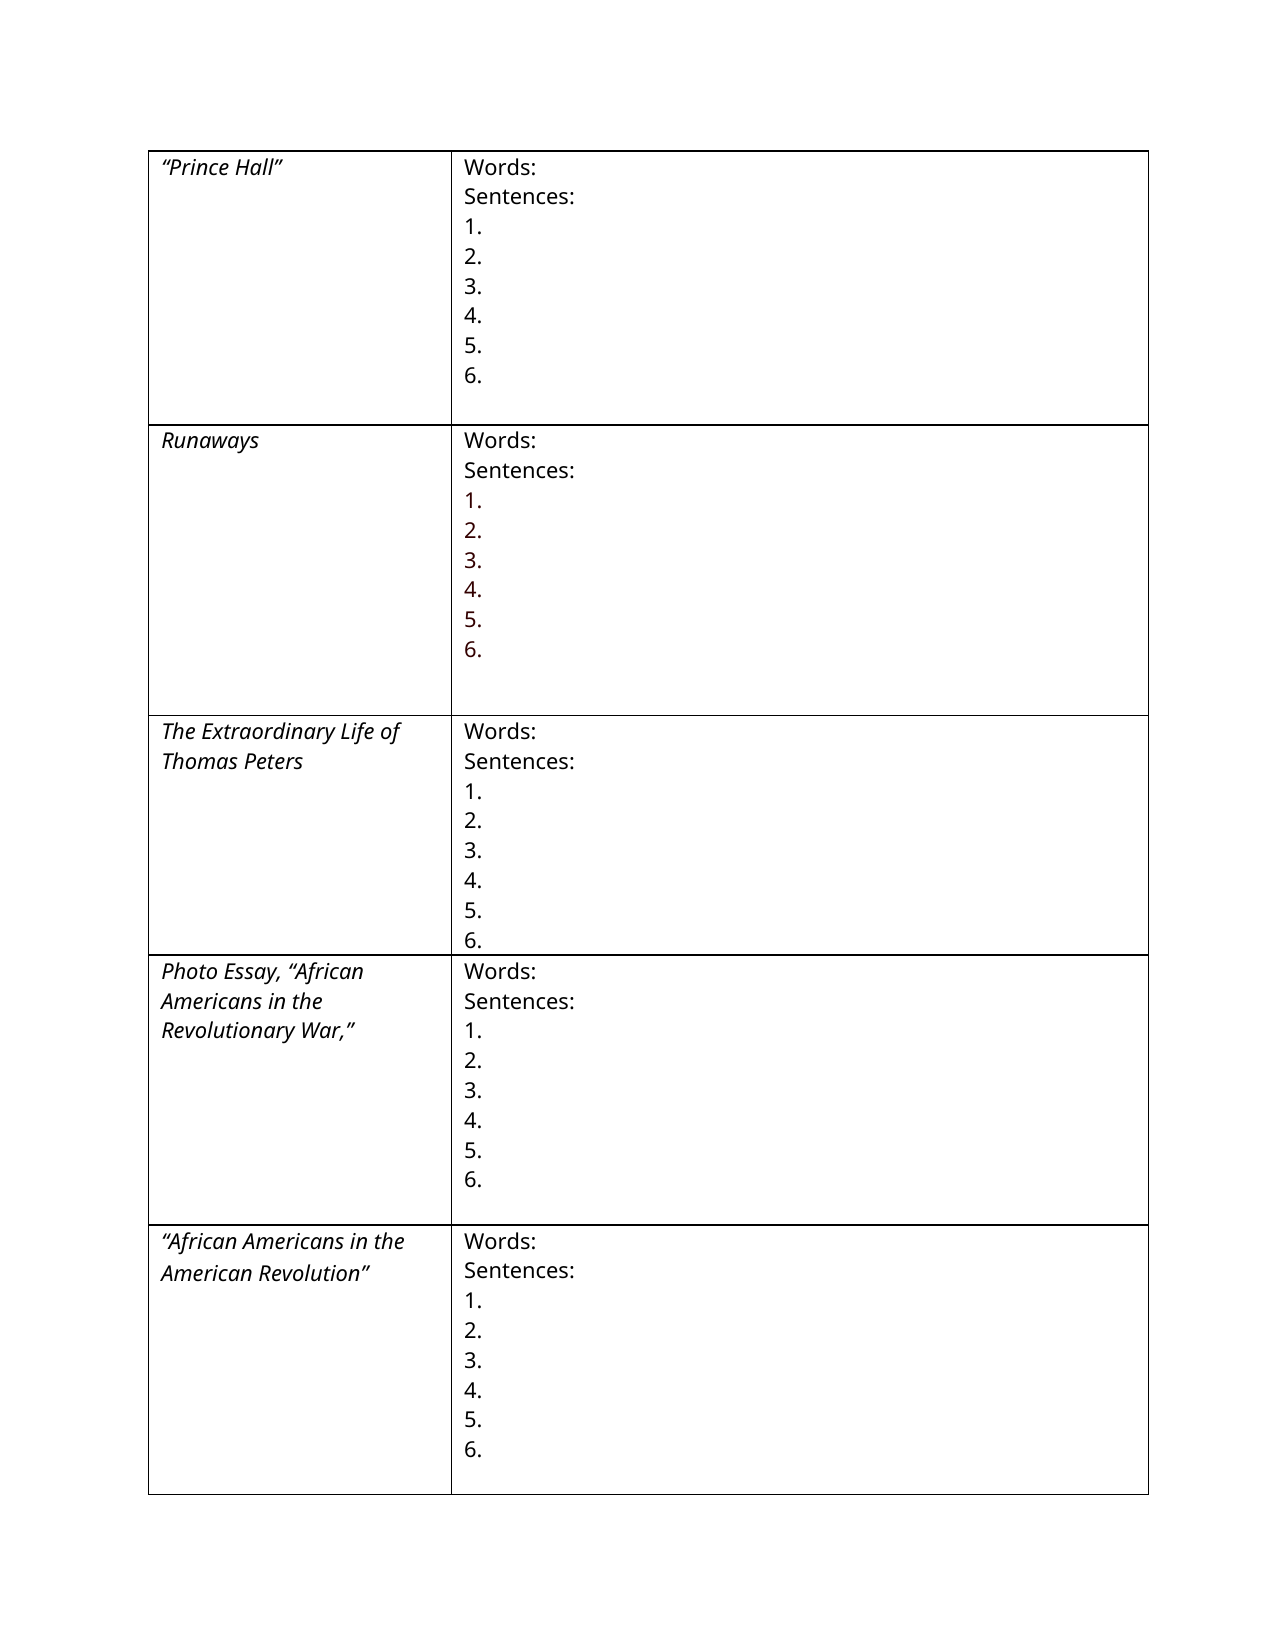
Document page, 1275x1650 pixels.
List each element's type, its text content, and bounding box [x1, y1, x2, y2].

table_cell Photo Essay, “African Americans in the Revolutionary War,” [149, 956, 451, 1224]
table_cell “African Americans in the American Revolution” [149, 1226, 451, 1494]
table_cell Words: Sentences: 1. 2. 3. 4. 5. 6. [452, 716, 1148, 954]
table_cell Words: Sentences: 1. 2. 3. 4. 5. 6. [452, 956, 1148, 1224]
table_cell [452, 152, 1148, 424]
table_cell Words: Sentences: 1. 2. 3. 4. 5. 6. [452, 426, 1148, 714]
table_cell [452, 1226, 1148, 1494]
table_cell “Prince Hall” [149, 152, 451, 424]
table_cell The Extraordinary Life of Thomas Peters [149, 716, 451, 954]
table_cell Runaways [149, 426, 451, 714]
